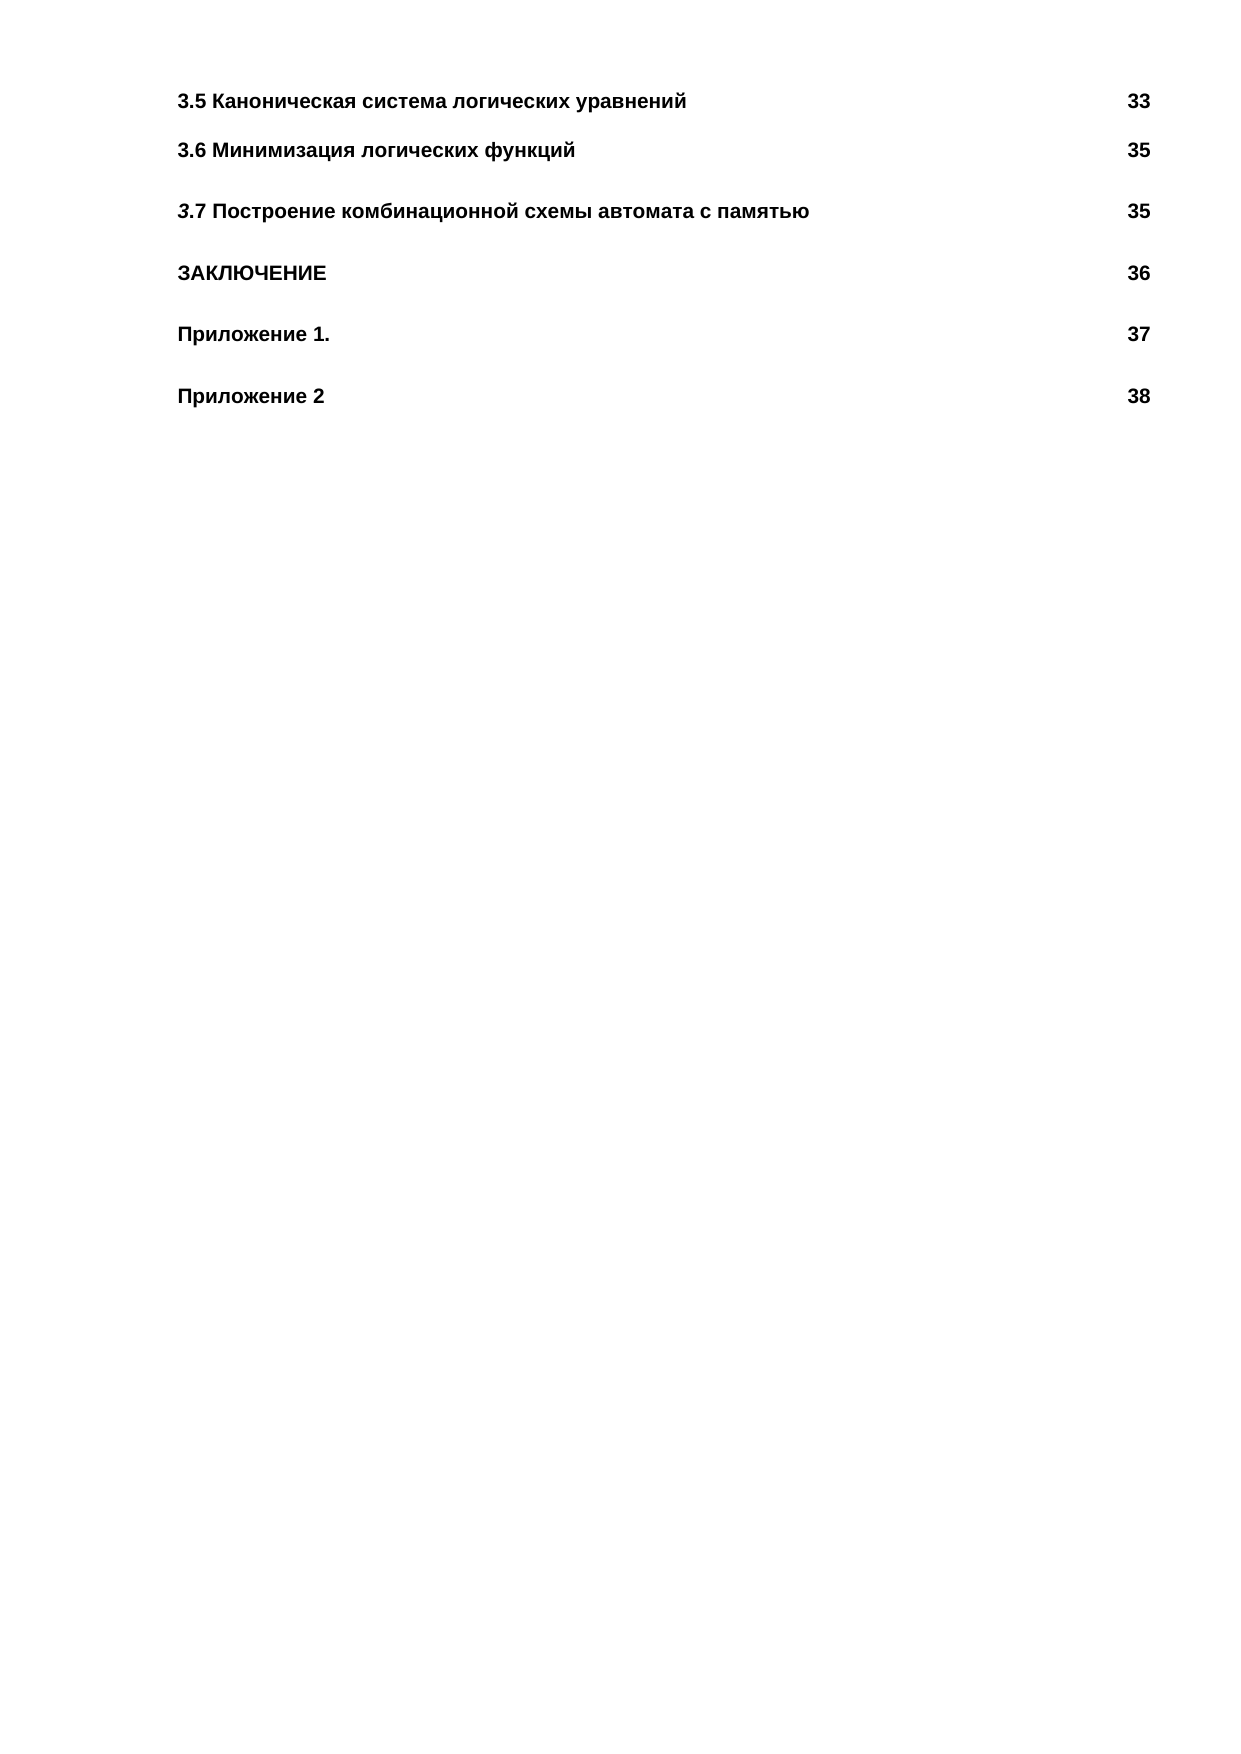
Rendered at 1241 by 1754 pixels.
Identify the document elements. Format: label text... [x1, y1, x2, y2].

text 3.7 Построение комбинационной схемы автомата с памятью 35 [177, 199, 1152, 223]
text ЗАКЛЮЧЕНИЕ 36 [177, 261, 1152, 284]
text Приложение 1. 37 [177, 322, 1152, 346]
text Приложение 2 38 [177, 383, 1152, 407]
text 3.6 Минимизация логических функций 35 [177, 138, 1152, 162]
text 3.5 Каноническая система логических уравнений 33 [177, 89, 1152, 113]
